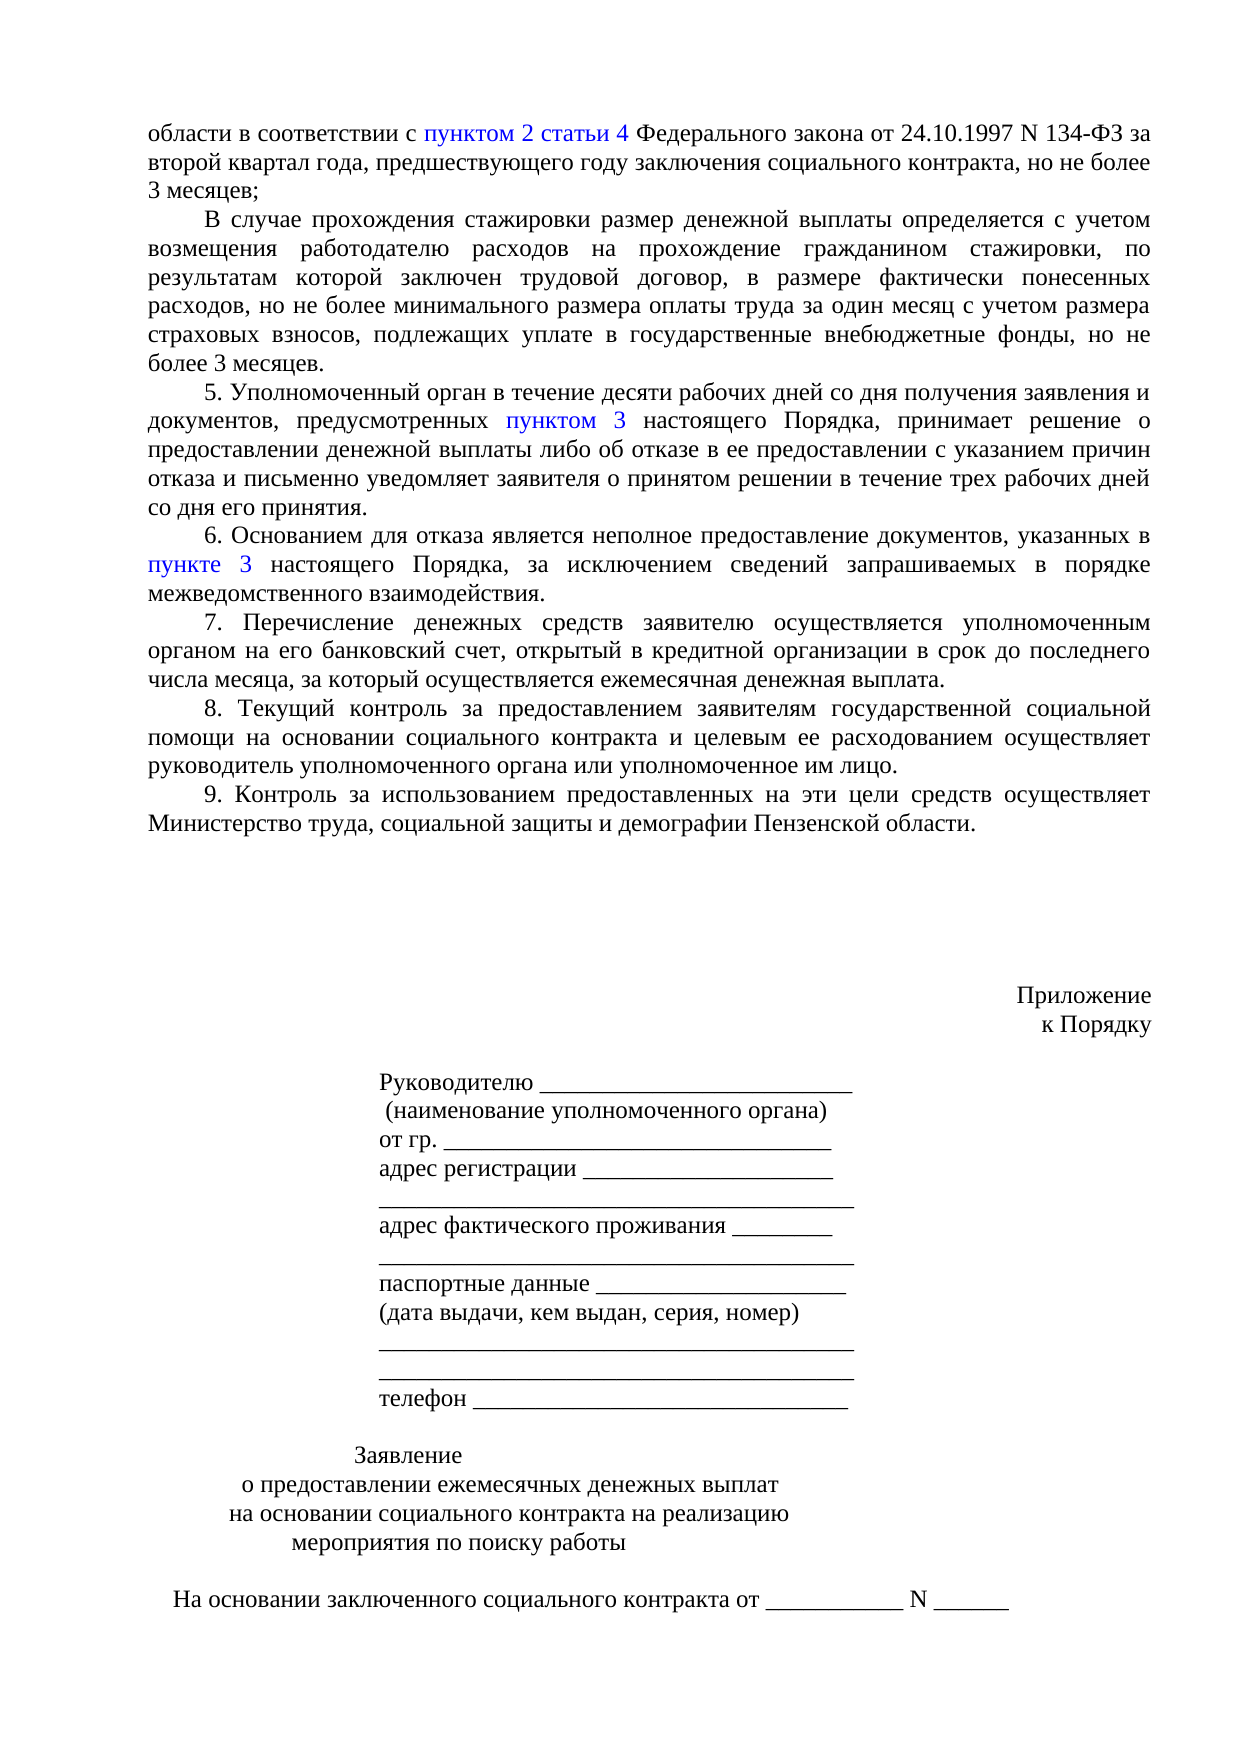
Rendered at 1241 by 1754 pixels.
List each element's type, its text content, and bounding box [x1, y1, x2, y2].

text В случае прохождения стажировки размер денежной выплаты определяется с учетом возмещения работодателю расходов на прохождение гражданином стажировки, по результатам которой заключен трудовой договор, в размере фактически понесенных расходов, но не более минимального размера оплаты труда за один месяц с учетом размера страховых взносов, подлежащих уплате в государственные внебюджетные фонды, но не более 3 месяцев. [148, 204, 1152, 377]
text 5. Уполномоченный орган в течение десяти рабочих дней со дня получения заявления и документов, предусмотренных пунктом 3 настоящего Порядка, принимает решение о предоставлении денежной выплаты либо об отказе в ее предоставлении с указанием причин отказа и письменно уведомляет заявителя о принятом решении в течение трех рабочих дней со дня его принятия. [148, 377, 1152, 521]
text адрес фактического проживания ________ [148, 1211, 1152, 1239]
text 8. Текущий контроль за предоставлением заявителям государственной социальной помощи на основании социального контракта и целевым ее расходованием осуществляет руководитель уполномоченного органа или уполномоченное им лицо. [148, 693, 1152, 779]
text ______________________________________ [148, 1239, 1152, 1268]
text Руководителю _________________________ [148, 1067, 1152, 1096]
text к Порядку [148, 1009, 1152, 1038]
text Приложение [148, 981, 1152, 1009]
text ______________________________________ [148, 1354, 1152, 1383]
text паспортные данные ____________________ [148, 1268, 1152, 1297]
text адрес регистрации ____________________ [148, 1153, 1152, 1182]
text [148, 118, 1152, 204]
text мероприятия по поиску работы [148, 1527, 1152, 1556]
text (дата выдачи, кем выдан, серия, номер) [148, 1297, 1152, 1326]
text телефон ______________________________ [148, 1383, 1152, 1412]
text 7. Перечисление денежных средств заявителю осуществляется уполномоченным органом на его банковский счет, открытый в кредитной организации в срок до последнего числа месяца, за который осуществляется ежемесячная денежная выплата. [148, 607, 1152, 693]
text на основании социального контракта на реализацию [148, 1498, 1152, 1527]
text ______________________________________ [148, 1326, 1152, 1354]
text ______________________________________ [148, 1182, 1152, 1211]
text о предоставлении ежемесячных денежных выплат [148, 1469, 1152, 1498]
text от гр. _______________________________ [148, 1124, 1152, 1153]
text 6. Основанием для отказа является неполное предоставление документов, указанных в пункте 3 настоящего Порядка, за исключением сведений запрашиваемых в порядке межведомственного взаимодействия. [148, 521, 1152, 607]
text (наименование уполномоченного органа) [148, 1096, 1152, 1124]
text На основании заключенного социального контракта от ___________ N ______ [148, 1584, 1152, 1613]
text 9. Контроль за использованием предоставленных на эти цели средств осуществляет Министерство труда, социальной защиты и демографии Пензенской области. [148, 779, 1152, 837]
text Заявление [148, 1441, 1152, 1469]
